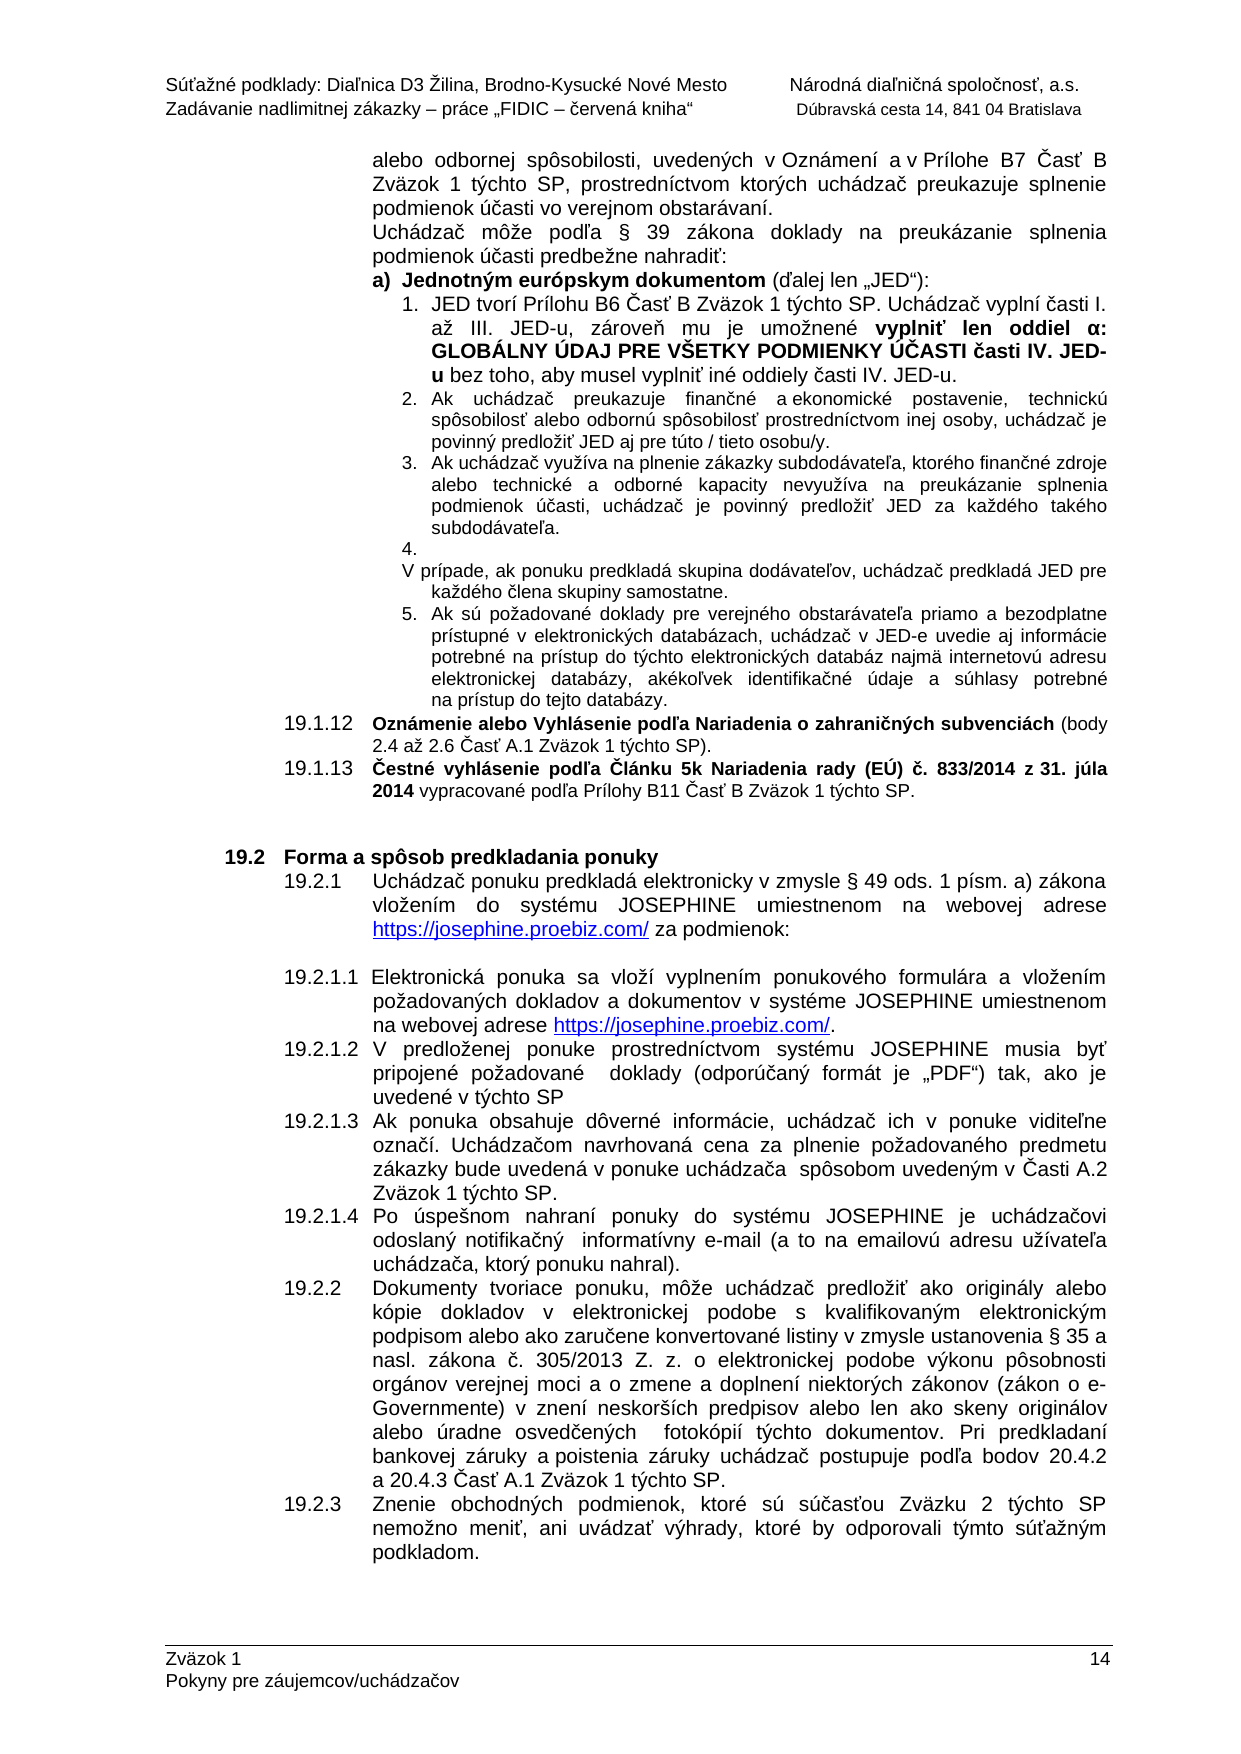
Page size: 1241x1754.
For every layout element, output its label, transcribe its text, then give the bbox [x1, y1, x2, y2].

list Dokumenty tvoriace ponuku, môže uchádzač predložiť ako originály alebo kópie dokladov v elektronickej podobe s kvalifikovaným elektronickým podpisom alebo ako zaručene konvertované listiny v zmysle ustanovenia § 35 a nasl. zákona č. 305/2013 Z. z. o elektronickej podobe výkonu pôsobnosti orgánov verejnej moci a o zmene a doplnení niektorých zákonov (zákon o e-Governmente) v znení neskorších predpisov alebo len ako skeny originálov alebo úradne osvedčených fotokópií týchto dokumentov. Pri predkladaní bankovej záruky a poistenia záruky uchádzač postupuje podľa bodov 20.4.2 a 20.4.3 Časť A.1 Zväzok 1 týchto SP. [283, 1276, 1107, 1492]
text 19.2.1.4 Po úspešnom nahraní ponuky do systému JOSEPHINE je uchádzačovi odoslaný notifikačný informatívny e-mail (a to na emailovú adresu užívateľa uchádzača, ktorý ponuku nahral). [283, 1204, 1107, 1276]
text 5. Ak sú požadované doklady pre verejného obstarávateľa priamo a bezodplatne prístupné v elektronických databázach, uchádzač v JED-e uvedie aj informácie potrebné na prístup do týchto elektronických databáz najmä internetovú adresu elektronickej databázy, akékoľvek identifikačné údaje a súhlasy potrebné na prístup do tejto databázy. [402, 603, 1107, 711]
text 19.2.1.2 V predloženej ponuke prostredníctvom systému JOSEPHINE musia byť pripojené požadované doklady (odporúčaný formát je „PDF“) tak, ako je uvedené v týchto SP [283, 1037, 1107, 1108]
text 2. Ak uchádzač preukazuje finančné a ekonomické postavenie, technickú spôsobilosť alebo odbornú spôsobilosť prostredníctvom inej osoby, uchádzač je povinný predložiť JED aj pre túto / tieto osobu/y. [402, 387, 1107, 452]
list Znenie obchodných podmienok, ktoré sú súčasťou Zväzku 2 týchto SP nemožno meniť, ani uvádzať výhrady, ktoré by odporovali týmto súťažným podkladom. [283, 1492, 1107, 1564]
text 3. Ak uchádzač využíva na plnenie zákazky subdodávateľa, ktorého finančné zdroje alebo technické a odborné kapacity nevyužíva na preukázanie splnenia podmienok účasti, uchádzač je povinný predložiť JED za každého takého subdodávateľa. [402, 452, 1107, 538]
list JED tvorí Prílohu B6 Časť B Zväzok 1 týchto SP. Uchádzač vyplní časti I. až III. JED-u, zároveň mu je umožnené vyplniť len oddiel α: GLOBÁLNY ÚDAJ PRE VŠETKY PODMIENKY ÚČASTI časti IV. JED-u bez toho, aby musel vyplniť iné oddiely časti IV. JED-u. [402, 291, 1107, 387]
list Uchádzač ponuku predkladá elektronicky v zmysle § 49 ods. 1 písm. a) zákona vložením do systému JOSEPHINE umiestnenom na webovej adrese https://josephine.proebiz.com/ za podmienok: [284, 869, 1107, 941]
text 19.2.1.3 Ak ponuka obsahuje dôverné informácie, uchádzač ich v ponuke viditeľne označí. Uchádzačom navrhovaná cena za plnenie požadovaného predmetu zákazky bude uvedená v ponuke uchádzača spôsobom uvedeným v Časti A.2 Zväzok 1 týchto SP. [283, 1108, 1107, 1204]
text V prípade, ak ponuku predkladá skupina dodávateľov, uchádzač predkladá JED pre každého člena skupiny samostatne. [402, 560, 1107, 603]
list Čestné vyhlásenie podľa Článku 5k Nariadenia rady (EÚ) č. 833/2014 z 31. júla 2014 vypracované podľa Prílohy B11 Časť B Zväzok 1 týchto SP. [283, 756, 1107, 802]
text a) Jednotným európskym dokumentom (ďalej len „JED“): [372, 267, 1107, 291]
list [283, 148, 1107, 219]
list Oznámenie alebo Vyhlásenie podľa Nariadenia o zahraničných subvenciách (body 2.4 až 2.6 Časť A.1 Zväzok 1 týchto SP). [283, 711, 1107, 756]
text 4. [402, 538, 1107, 560]
text 19.2.1.1 Elektronická ponuka sa vloží vyplnením ponukového formulára a vložením požadovaných dokladov a dokumentov v systéme JOSEPHINE umiestnenom na webovej adrese https://josephine.proebiz.com/. [283, 965, 1107, 1037]
text Uchádzač môže podľa § 39 zákona doklady na preukázanie splnenia podmienok účasti predbežne nahradiť: [372, 219, 1107, 267]
list Forma a spôsob predkladania ponuky [224, 845, 1107, 869]
